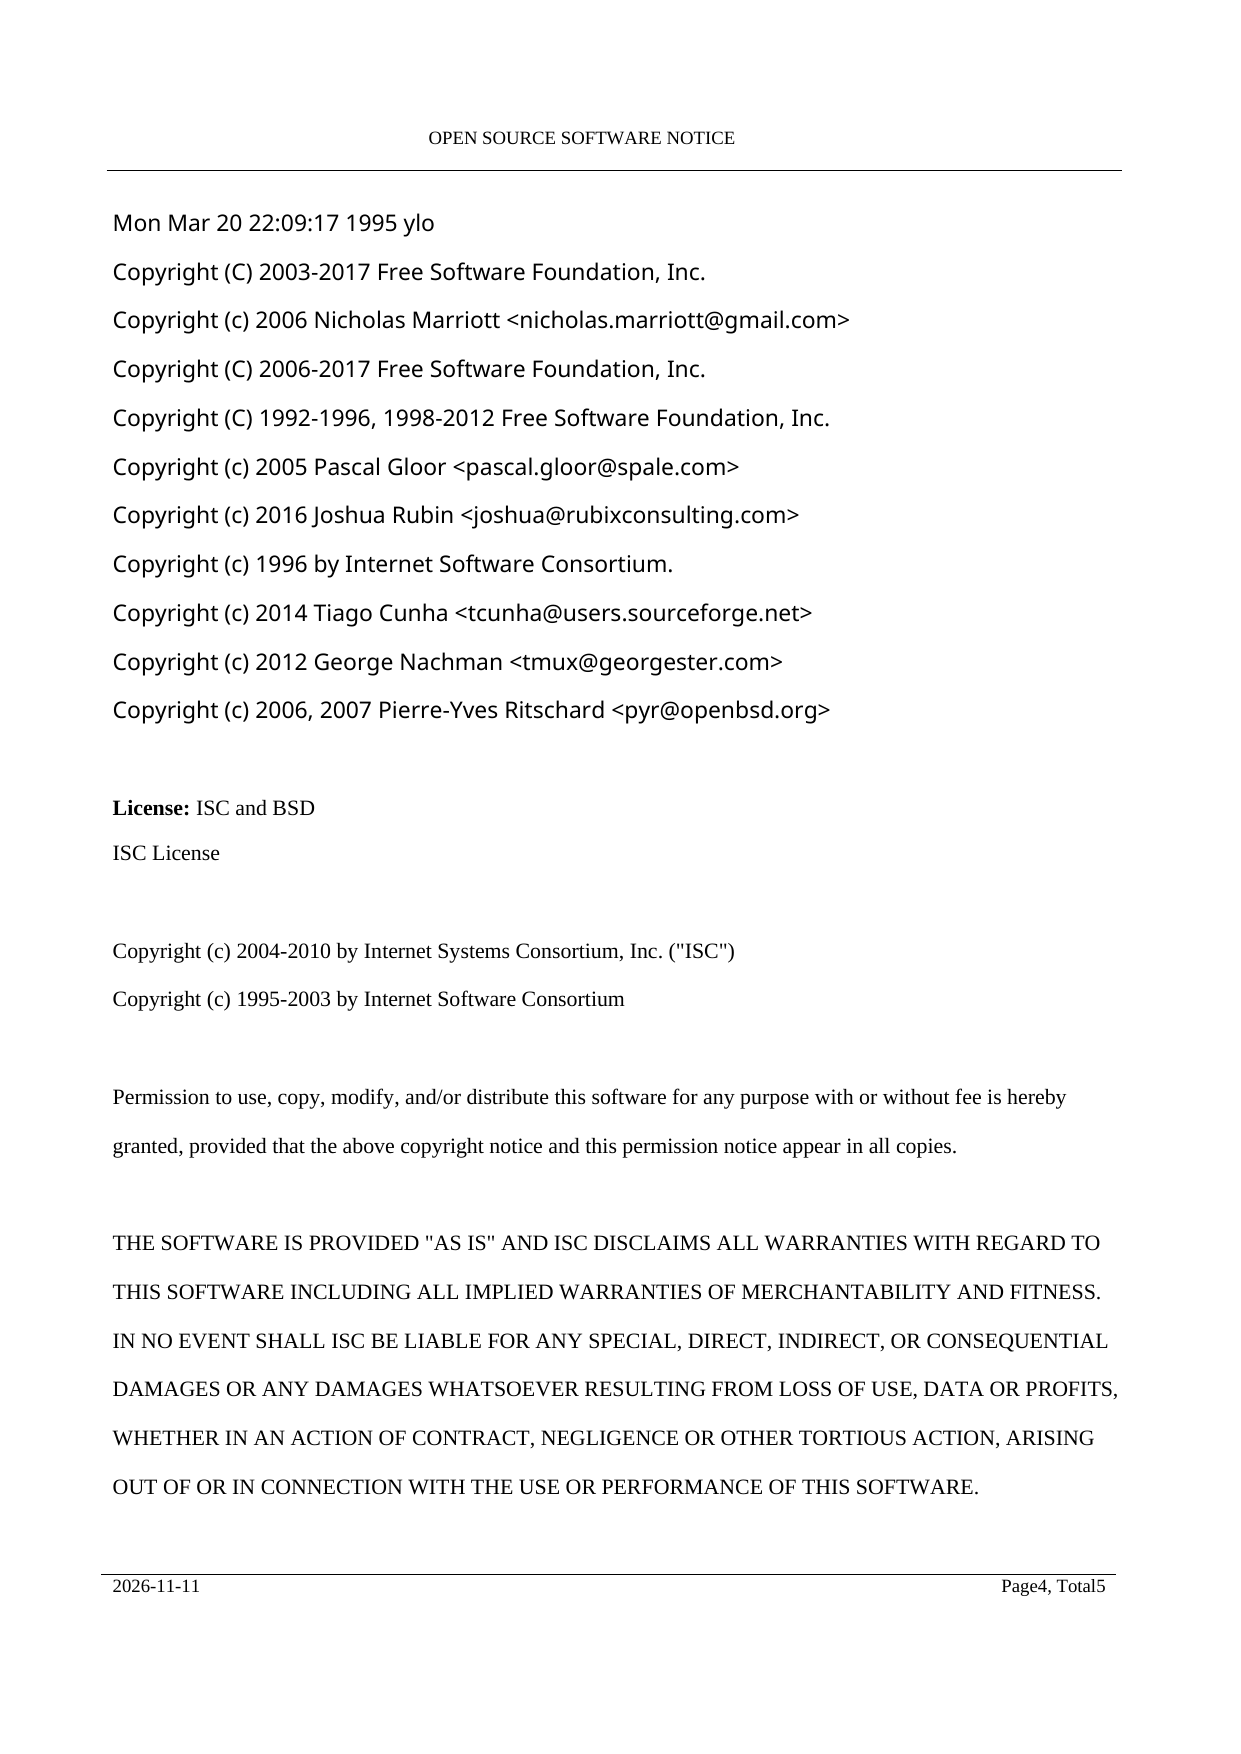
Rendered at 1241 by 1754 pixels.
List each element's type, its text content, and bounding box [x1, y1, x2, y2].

text License: ISC and BSD [112, 791, 1128, 824]
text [112, 206, 1128, 775]
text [112, 836, 1128, 1503]
